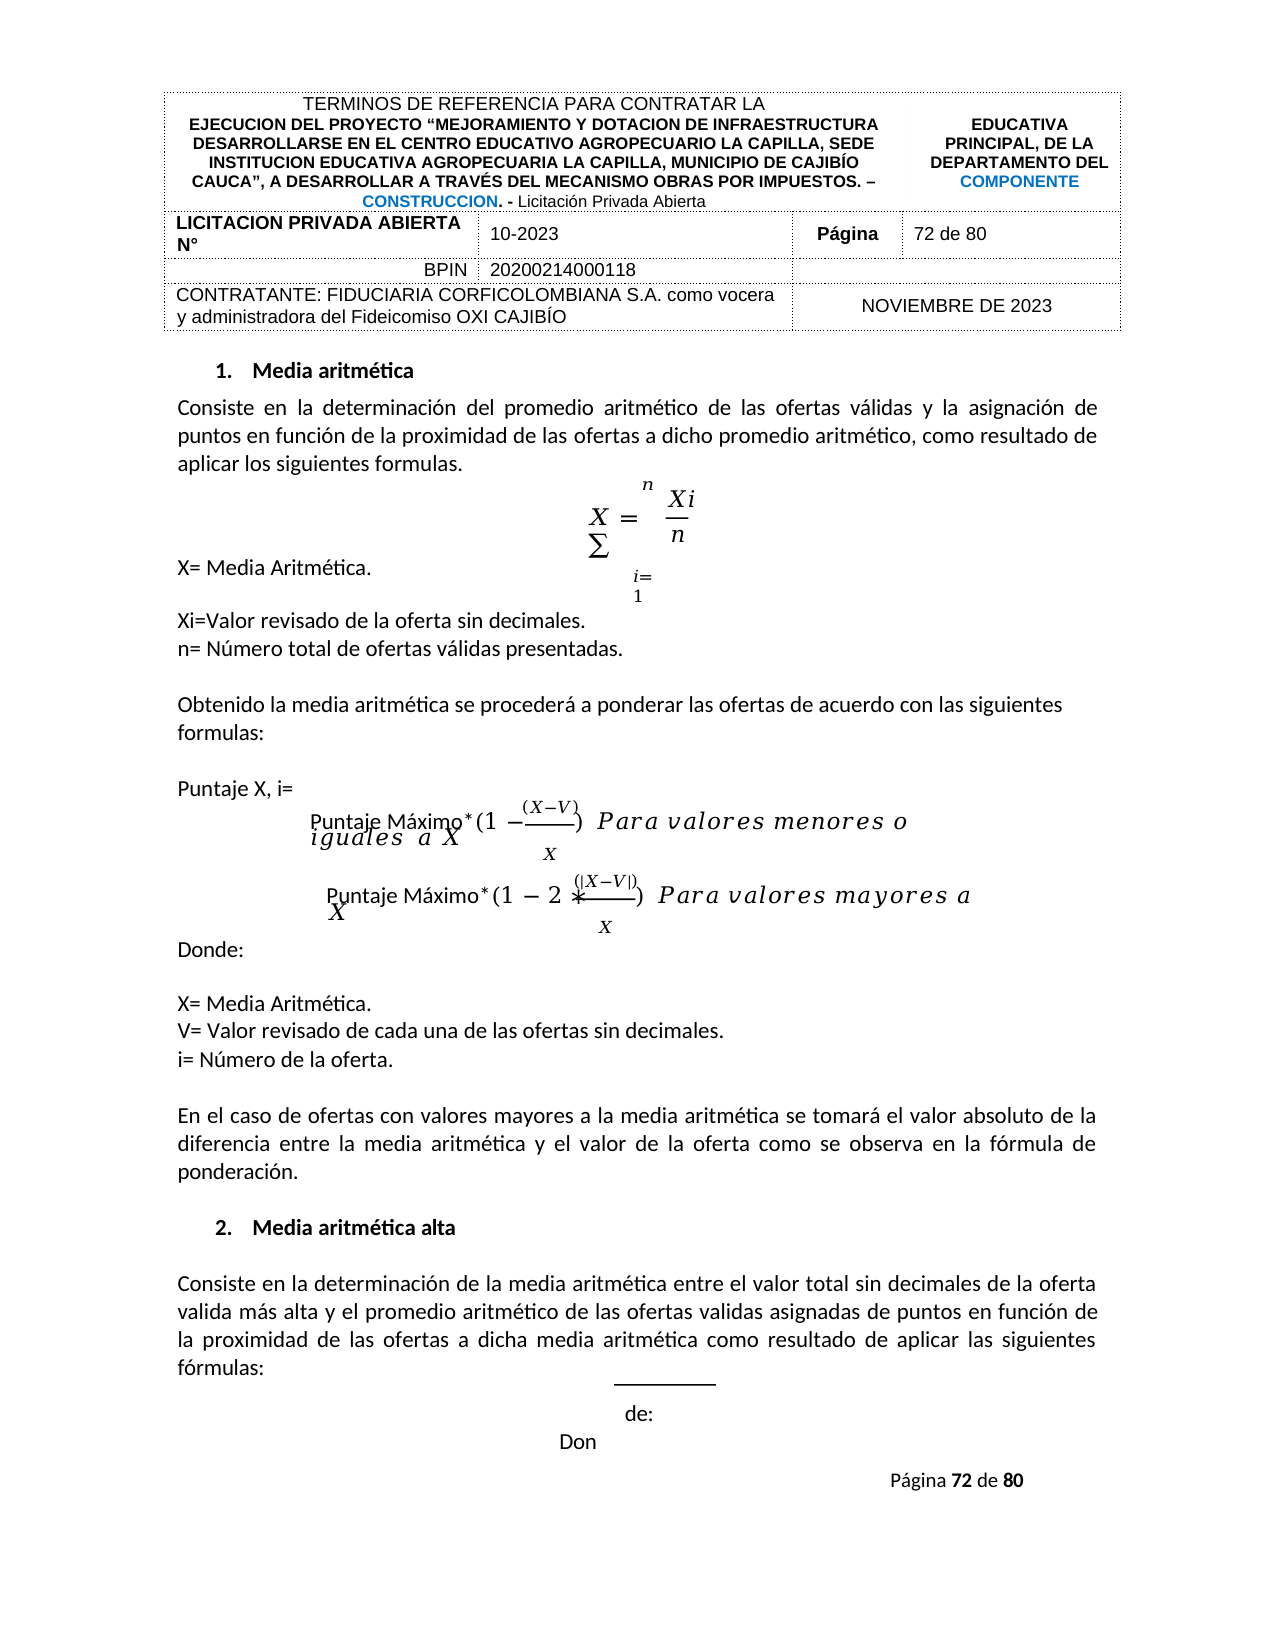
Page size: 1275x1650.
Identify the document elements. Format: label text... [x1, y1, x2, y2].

text Xi=Valor revisado de la oferta sin decimales. [177, 606, 1121, 634]
text V= Valor revisado de cada una de las ofertas sin decimales. i= Número de la oferta. [177, 1017, 731, 1073]
text Obtenido la media aritmética se procederá a ponderar las ofertas de acuerdo con las siguientes formulas: [177, 690, 1121, 746]
text 𝑛 [670, 519, 1121, 547]
text En el caso de ofertas con valores mayores a la media aritmética se tomará el valor absoluto de la diferencia entre la media aritmética y el valor de la oferta como se observa en la fórmula de ponderación. [177, 1101, 1098, 1185]
text 𝑋 = ∑ [586, 502, 662, 557]
text 𝑋𝑖 [666, 485, 1121, 512]
subtitle Media aritmética [215, 356, 1121, 384]
text 𝑛 [641, 477, 662, 493]
subtitle Media aritmética alta [215, 1213, 1121, 1241]
table_cell (|𝑋−𝑉|) Puntaje Máximo*(1 − 2 ∗ ) 𝑃𝑎𝑟𝑎 𝑣𝑎𝑙𝑜𝑟𝑒𝑠 𝑚𝑎𝑦𝑜𝑟𝑒𝑠 𝑎 𝑋 𝑋 [305, 863, 971, 936]
text n= Número total de ofertas válidas presentadas. [177, 634, 1121, 662]
text X= Media Aritmética. [177, 553, 378, 581]
text X= Media Aritmética. [177, 989, 1121, 1017]
text Puntaje X, i= [177, 774, 1121, 802]
text Donde: [624, 1399, 1121, 1427]
text Consiste en la determinación del promedio aritmético de las ofertas válidas y la asignación de puntos en función de la proximidad de las ofertas a dicho promedio aritmético, como resultado de aplicar los siguientes formulas. [177, 393, 1098, 477]
text Consiste en la determinación de la media aritmética entre el valor total sin decimales de la oferta valida más alta y el promedio aritmético de las ofertas validas asignadas de puntos en función de la proximidad de las ofertas a dicha media aritmética como resultado de aplicar las siguientes fórmulas: [177, 1269, 1098, 1381]
text 𝑖=1 [633, 566, 662, 606]
text Donde: [559, 1427, 608, 1455]
text Donde: [177, 936, 1121, 963]
table_header (𝑋−𝑉) Puntaje Máximo*(1 − ) 𝑃𝑎𝑟𝑎 𝑣𝑎𝑙𝑜𝑟𝑒𝑠 𝑚𝑒𝑛𝑜𝑟𝑒𝑠 𝑜 𝑖𝑔𝑢𝑎𝑙𝑒𝑠 𝑎 𝑋 𝑋 [305, 804, 971, 863]
